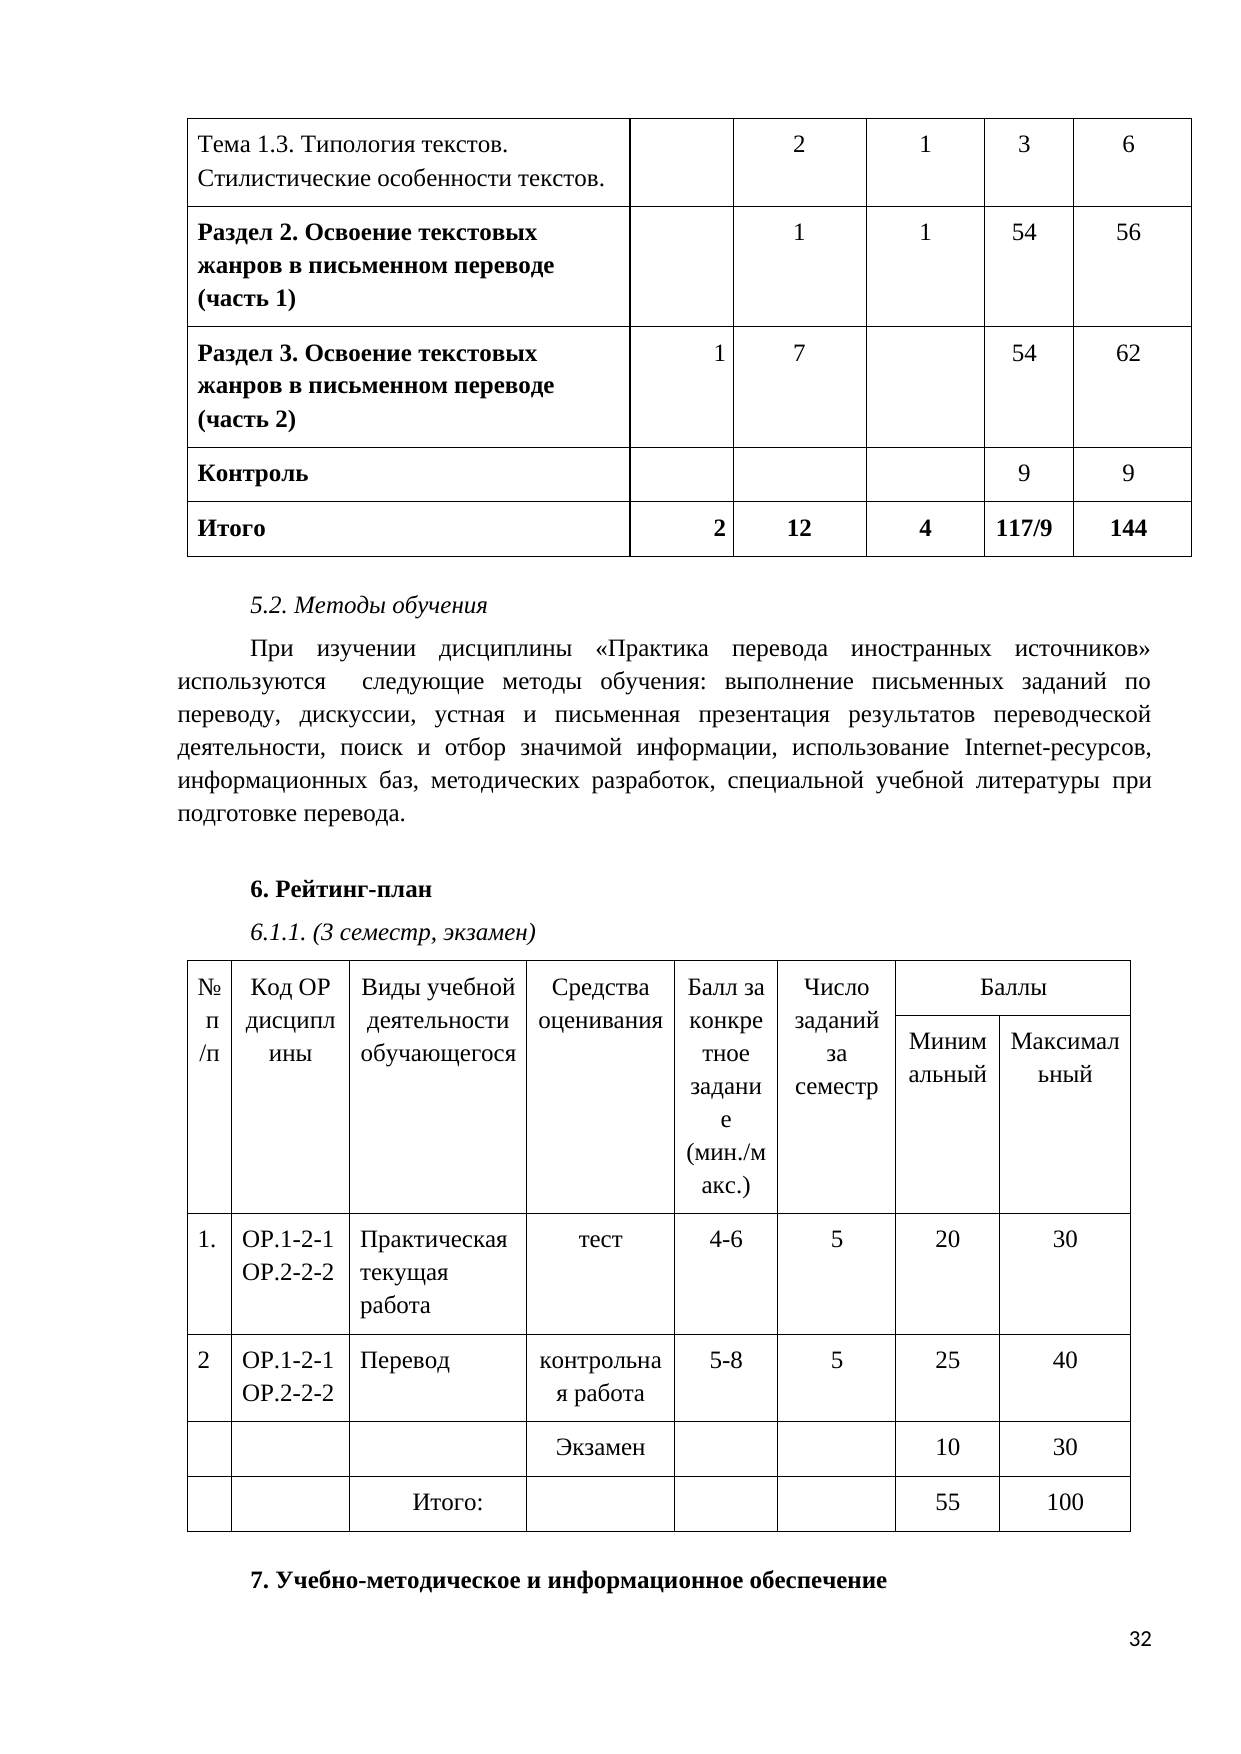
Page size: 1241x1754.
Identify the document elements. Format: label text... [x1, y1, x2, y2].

table_cell 7 [734, 327, 866, 447]
table_cell 55 [896, 1477, 999, 1531]
table_cell 25 [896, 1335, 999, 1421]
table_cell [734, 448, 866, 501]
table_cell 5 [778, 1214, 895, 1333]
table_cell [675, 1422, 777, 1476]
table_cell [350, 1477, 526, 1531]
table_cell [350, 1422, 526, 1476]
table_cell [867, 448, 984, 501]
table_header Средства оценивания [527, 961, 674, 1213]
table_cell [631, 119, 733, 206]
text 6. Рейтинг-план [177, 874, 1152, 903]
table_cell 9 [985, 448, 1073, 501]
text 7. Учебно-методическое и информационное обеспечение [177, 1565, 1152, 1593]
table_cell 1 [867, 207, 984, 326]
table_cell Практическая текущая работа [350, 1214, 526, 1333]
table_cell 6 [1074, 119, 1191, 206]
table_cell [527, 1477, 674, 1531]
table_cell 56 [1074, 207, 1191, 326]
table_cell 4-6 [675, 1214, 777, 1333]
table_cell Раздел 3. Освоение текстовых жанров в письменном переводе (часть 2) [188, 327, 629, 447]
table_cell 117/9 [985, 502, 1073, 556]
table_cell 5 [778, 1335, 895, 1421]
table_cell тест [527, 1214, 674, 1333]
table_header Балл за конкретное задание (мин./макс.) [675, 961, 777, 1213]
table_cell Итого [188, 502, 629, 556]
table_cell 5-8 [675, 1335, 777, 1421]
table_cell [232, 1422, 349, 1476]
table_header Число заданий за семестр [778, 961, 895, 1213]
table_cell 100 [1000, 1477, 1130, 1531]
table_header Виды учебной деятельности обучающегося [350, 961, 526, 1213]
table_cell 1. [188, 1214, 231, 1333]
table_cell [232, 1477, 349, 1531]
table_cell Перевод [350, 1335, 526, 1421]
table_cell 62 [1074, 327, 1191, 447]
table_cell 12 [734, 502, 866, 556]
table_cell 20 [896, 1214, 999, 1333]
table_cell [778, 1477, 895, 1531]
table_cell 30 [1000, 1214, 1130, 1333]
text При изучении дисциплины «Практика перевода иностранных источников» используются следующие методы обучения: выполнение письменных заданий по переводу, дискуссии, устная и письменная презентация результатов переводческой деятельности, поиск и отбор значимой информации, использование Internet-ресурсов, информационных баз, методических разработок, специальной учебной литературы при подготовке перевода. [177, 633, 1152, 827]
text 5.2. Методы обучения [177, 590, 1152, 618]
table_cell Раздел 2. Освоение текстовых жанров в письменном переводе (часть 1) [188, 207, 629, 326]
table_cell ОР.1-2-1 ОР.2-2-2 [232, 1335, 349, 1421]
table_cell 9 [1074, 448, 1191, 501]
table_cell Контроль [188, 448, 629, 501]
table_header № п/п [188, 961, 231, 1213]
table_cell 2 [734, 119, 866, 206]
table_cell 144 [1074, 502, 1191, 556]
table_cell 40 [1000, 1335, 1130, 1421]
table_cell контрольная работа [527, 1335, 674, 1421]
table_header Код ОР дисциплины [232, 961, 349, 1213]
table_cell 3 [985, 119, 1073, 206]
table_cell [778, 1422, 895, 1476]
table_cell ОР.1-2-1 ОР.2-2-2 [232, 1214, 349, 1333]
table_cell 10 [896, 1422, 999, 1476]
text 6.1.1. (3 семестр, экзамен) [177, 917, 1152, 946]
table_header Баллы [896, 961, 1130, 1015]
table_cell Минимальный [896, 1016, 999, 1213]
table_cell 2 [188, 1335, 231, 1421]
table_cell 30 [1000, 1422, 1130, 1476]
table_cell 1 [734, 207, 866, 326]
table_cell [631, 207, 733, 326]
table_cell [188, 1477, 231, 1531]
table_cell [675, 1477, 777, 1531]
table_cell Тема 1.3. Типология текстов. Стилистические особенности текстов. [188, 119, 629, 206]
table_cell 2 [631, 502, 733, 556]
table_cell Экзамен [527, 1422, 674, 1476]
table_cell 1 [631, 327, 733, 447]
table_cell 1 [867, 119, 984, 206]
table_cell [867, 327, 984, 447]
table_cell 4 [867, 502, 984, 556]
table_cell 54 [985, 327, 1073, 447]
table_cell [188, 1422, 231, 1476]
table_cell [631, 448, 733, 501]
table_cell 54 [985, 207, 1073, 326]
table_cell Максимальный [1000, 1016, 1130, 1213]
